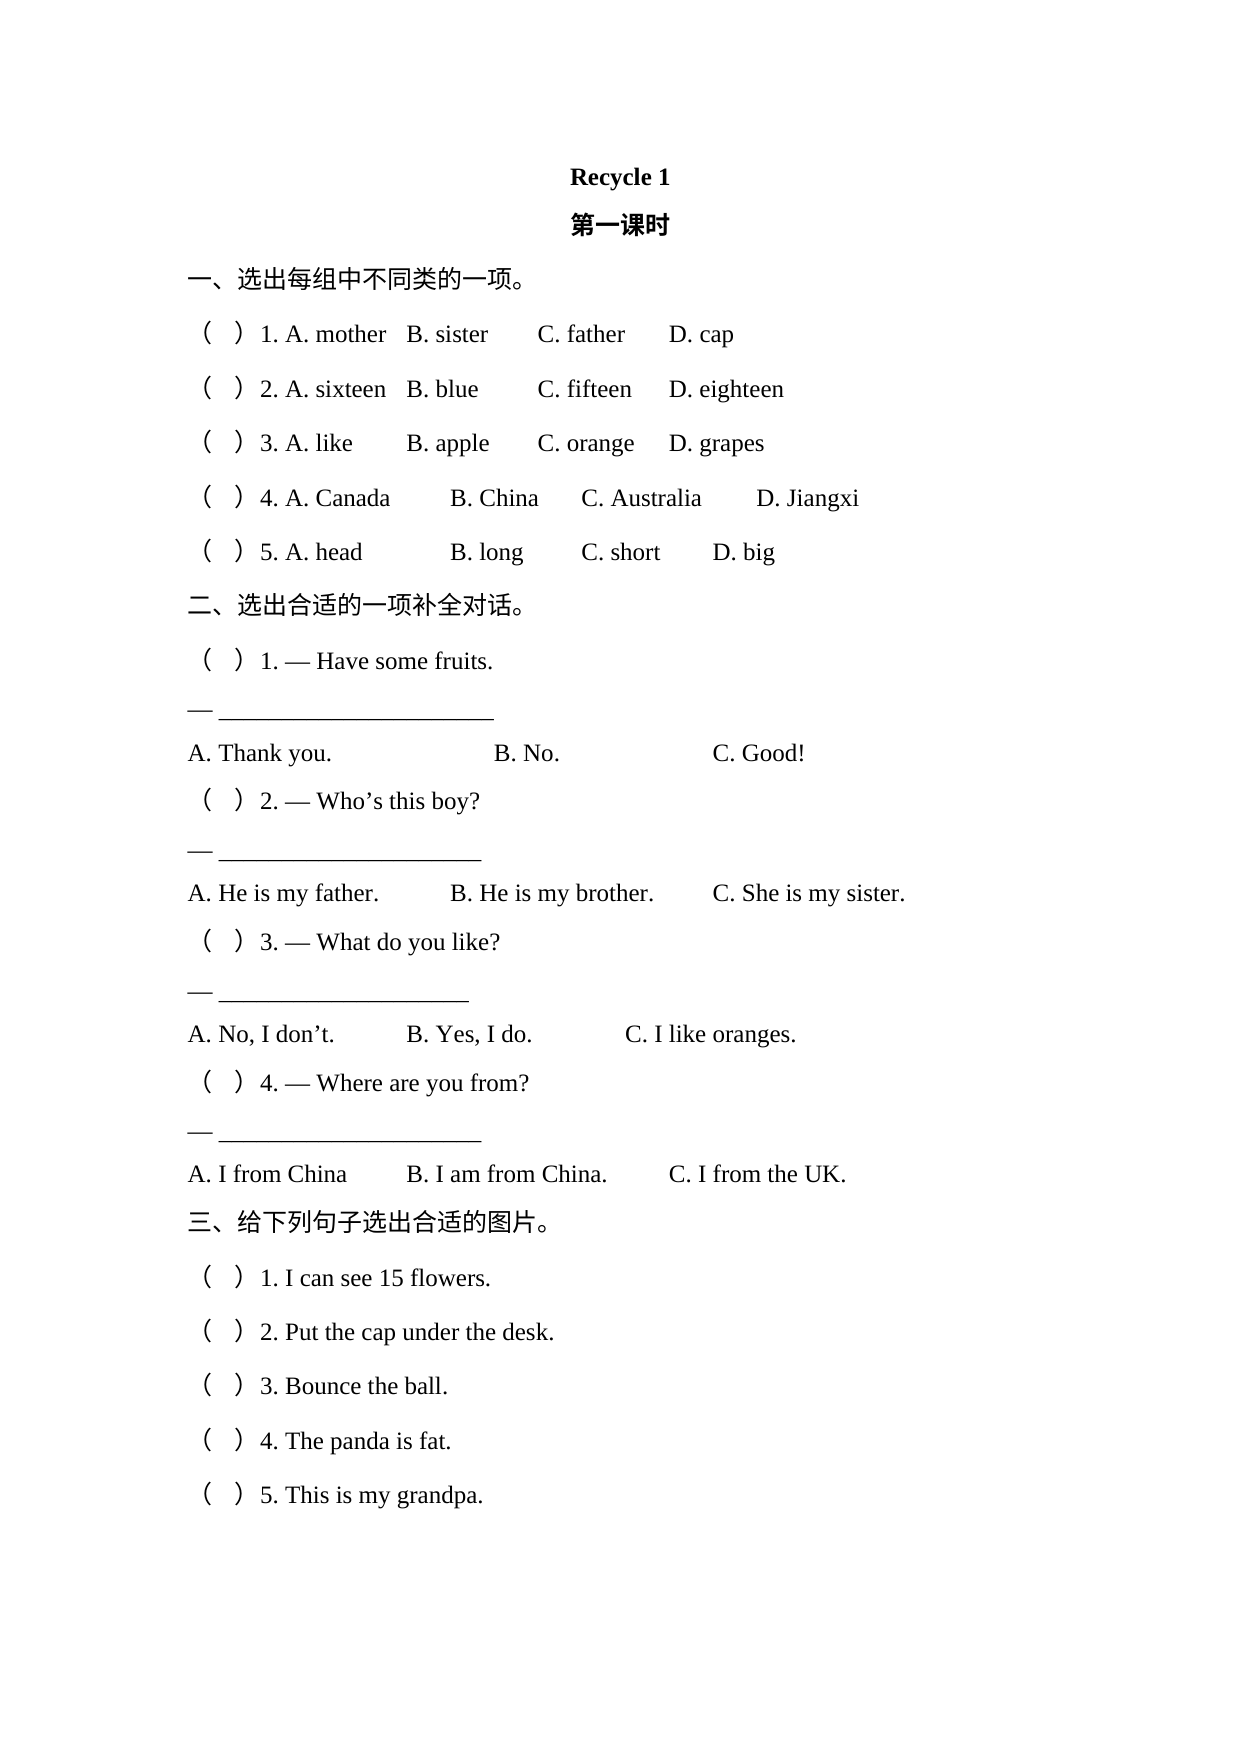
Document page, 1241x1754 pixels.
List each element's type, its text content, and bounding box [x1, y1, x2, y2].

text （ ）1. A. mother B. sister C. father D. cap [187, 314, 1053, 350]
text （ ）2. — Who’s this boy? [187, 781, 1053, 817]
text （ ）1. — Have some fruits. [187, 640, 1053, 676]
text — _____________________ [187, 1116, 1053, 1145]
text （ ）3. — What do you like? [187, 921, 1053, 958]
text A. I from China B. I am from China. C. I from the UK. [187, 1159, 1053, 1188]
text A. No, I don’t. B. Yes, I do. C. I like oranges. [187, 1019, 1053, 1048]
text （ ）2. A. sixteen B. blue C. fifteen D. eighteen [187, 368, 1053, 404]
text （ ）3. Bounce the ball. [187, 1366, 1053, 1402]
text 一、选出每组中不同类的一项。 [187, 259, 1053, 296]
text （ ）5. A. head B. long C. short D. big [187, 531, 1053, 568]
text — ____________________ [187, 976, 1053, 1004]
text （ ）4. The panda is fat. [187, 1420, 1053, 1456]
text A. He is my father. B. He is my brother. C. She is my sister. [187, 878, 1053, 907]
text （ ）1. I can see 15 flowers. [187, 1257, 1053, 1293]
text （ ）5. This is my grandpa. [187, 1474, 1053, 1511]
text — _____________________ [187, 835, 1053, 864]
text （ ）4. A. Canada B. China C. Australia D. Jiangxi [187, 477, 1053, 513]
text （ ）4. — Where are you from? [187, 1062, 1053, 1098]
text 二、选出合适的一项补全对话。 [187, 586, 1053, 622]
text 第一课时 [187, 205, 1053, 241]
text A. Thank you. B. No. C. Good! [187, 738, 1053, 766]
text （ ）3. A. like B. apple C. orange D. grapes [187, 423, 1053, 459]
text 三、给下列句子选出合适的图片。 [187, 1203, 1053, 1239]
text （ ）2. Put the cap under the desk. [187, 1311, 1053, 1348]
text — ______________________ [187, 694, 1053, 723]
text Recycle 1 [187, 162, 1053, 191]
